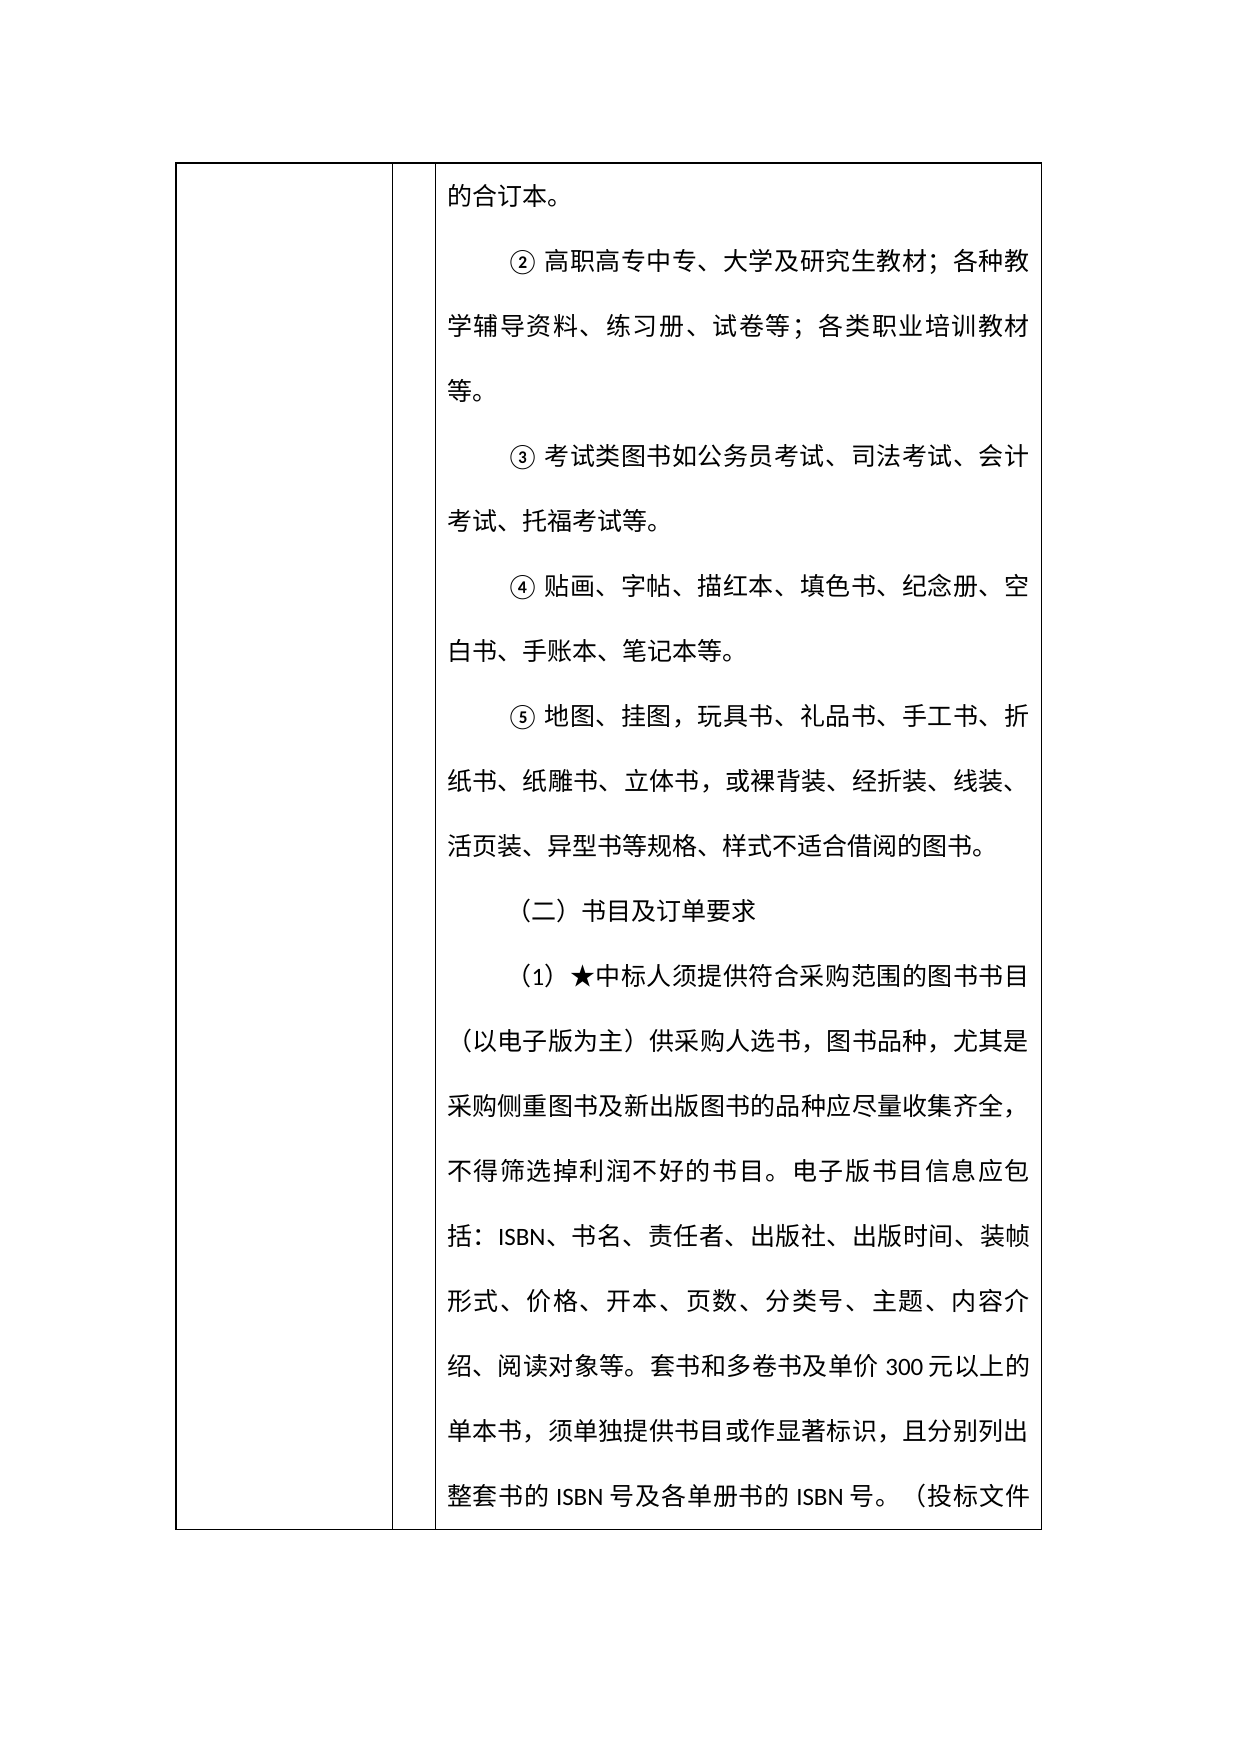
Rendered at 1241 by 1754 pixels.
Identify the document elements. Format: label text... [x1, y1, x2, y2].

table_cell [436, 164, 1041, 1528]
table_cell 2 [393, 164, 435, 1528]
table_cell [177, 164, 392, 1528]
